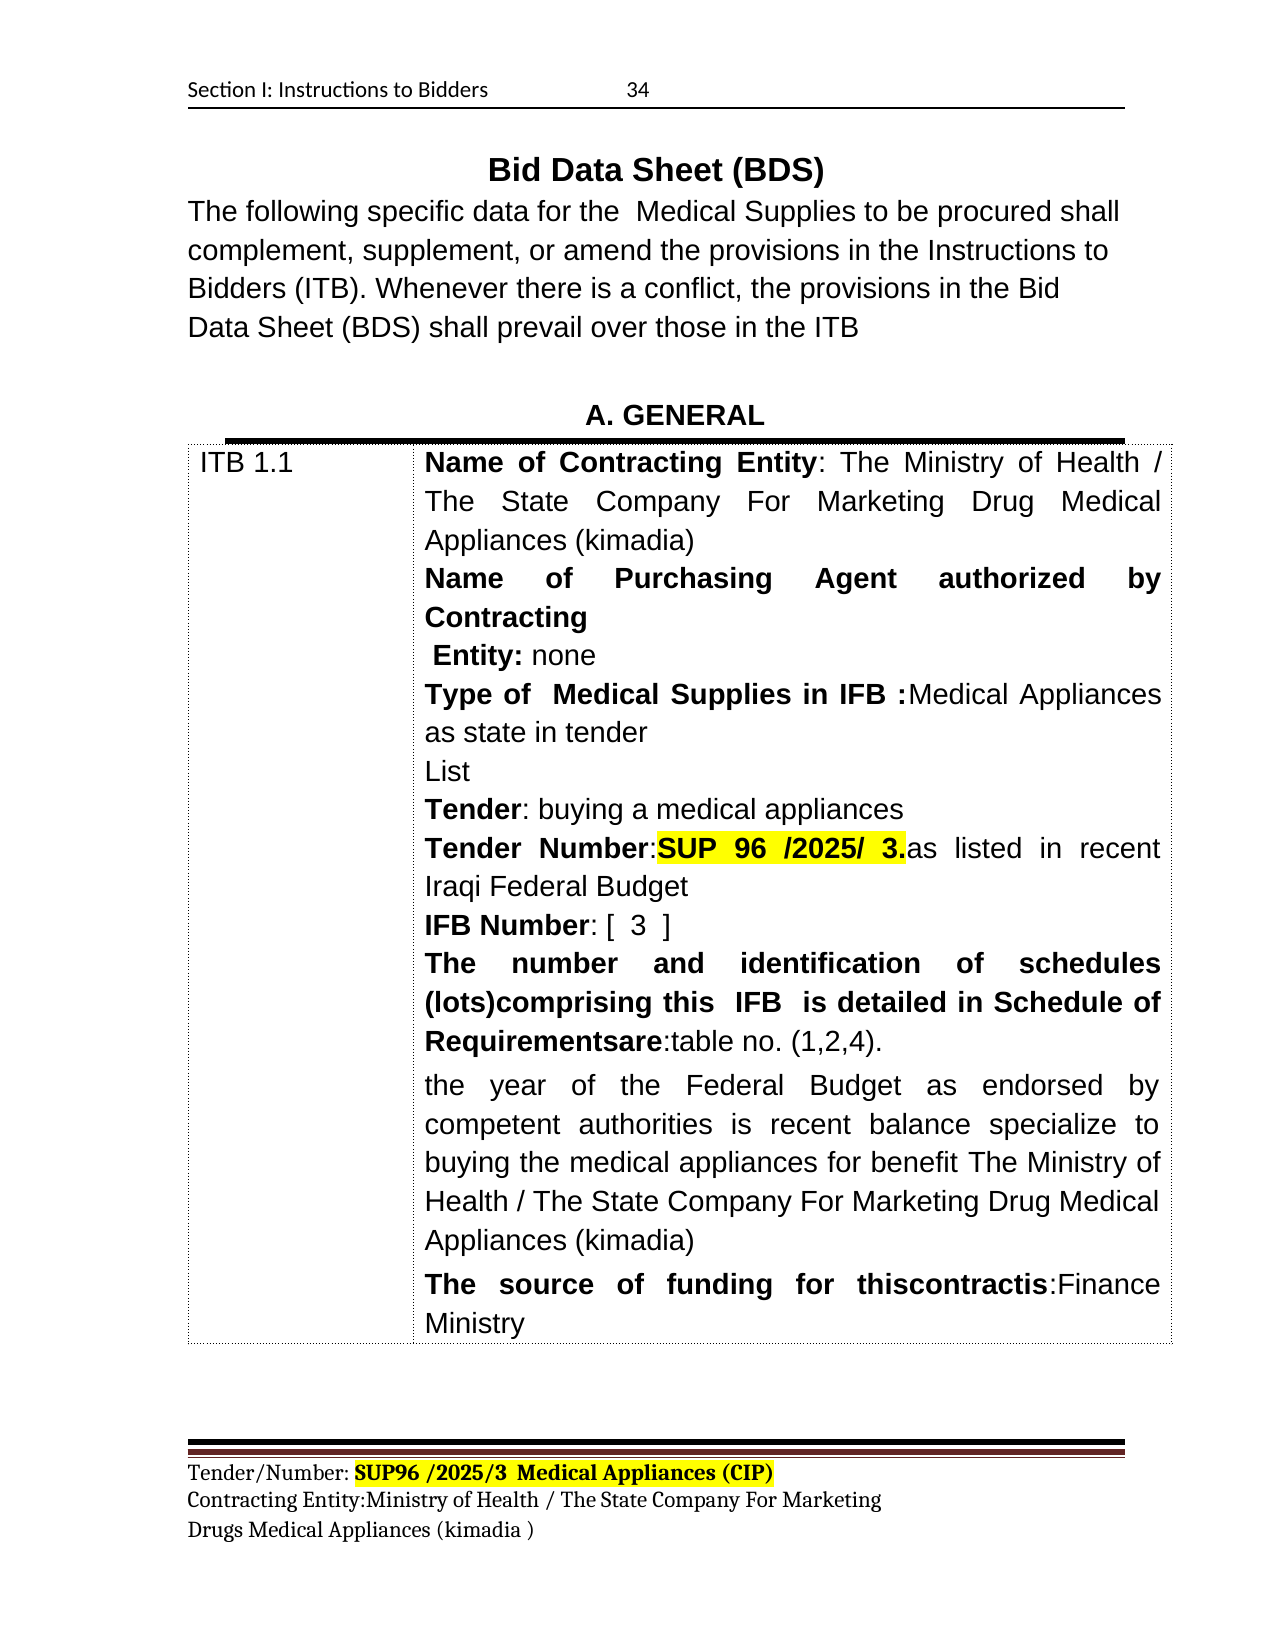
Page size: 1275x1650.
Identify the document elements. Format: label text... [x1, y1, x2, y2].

table_header Name of Contracting Entity: The Ministry of Health / The State Company For Marketing Drug Medical Appliances (kimadia) Name of Purchasing Agent authorized by Contracting Entity: none Type of Medical Supplies in IFB :Medical Appliances as state in tender List Tender: buying a medical appliances Tender Number:SUP 96 /2025/ 3.as listed in recent Iraqi Federal Budget IFB Number: [ 3 ] The number and identification of schedules (lots)comprising this IFB is detailed in Schedule of Requirementsare:table no. (1,2,4). the year of the Federal Budget as endorsed by competent authorities is recent balance specialize to buying the medical appliances for benefit The Ministry of Health / The State Company For Marketing Drug Medical Appliances (kimadia) The source of funding for thiscontractis:Finance Ministry [413, 444, 1172, 1343]
text The following specific data for the Medical Supplies to be procured shall complement, supplement, or amend the provisions in the Instructions to Bidders (ITB). Whenever there is a conflict, the provisions in the Bid Data Sheet (BDS) shall prevail over those in the ITB [187, 194, 1125, 343]
table_header ITB 1.1 [188, 444, 413, 1343]
text Bid Data Sheet (BDS) [187, 150, 1125, 188]
list GENERAL [225, 398, 1125, 438]
